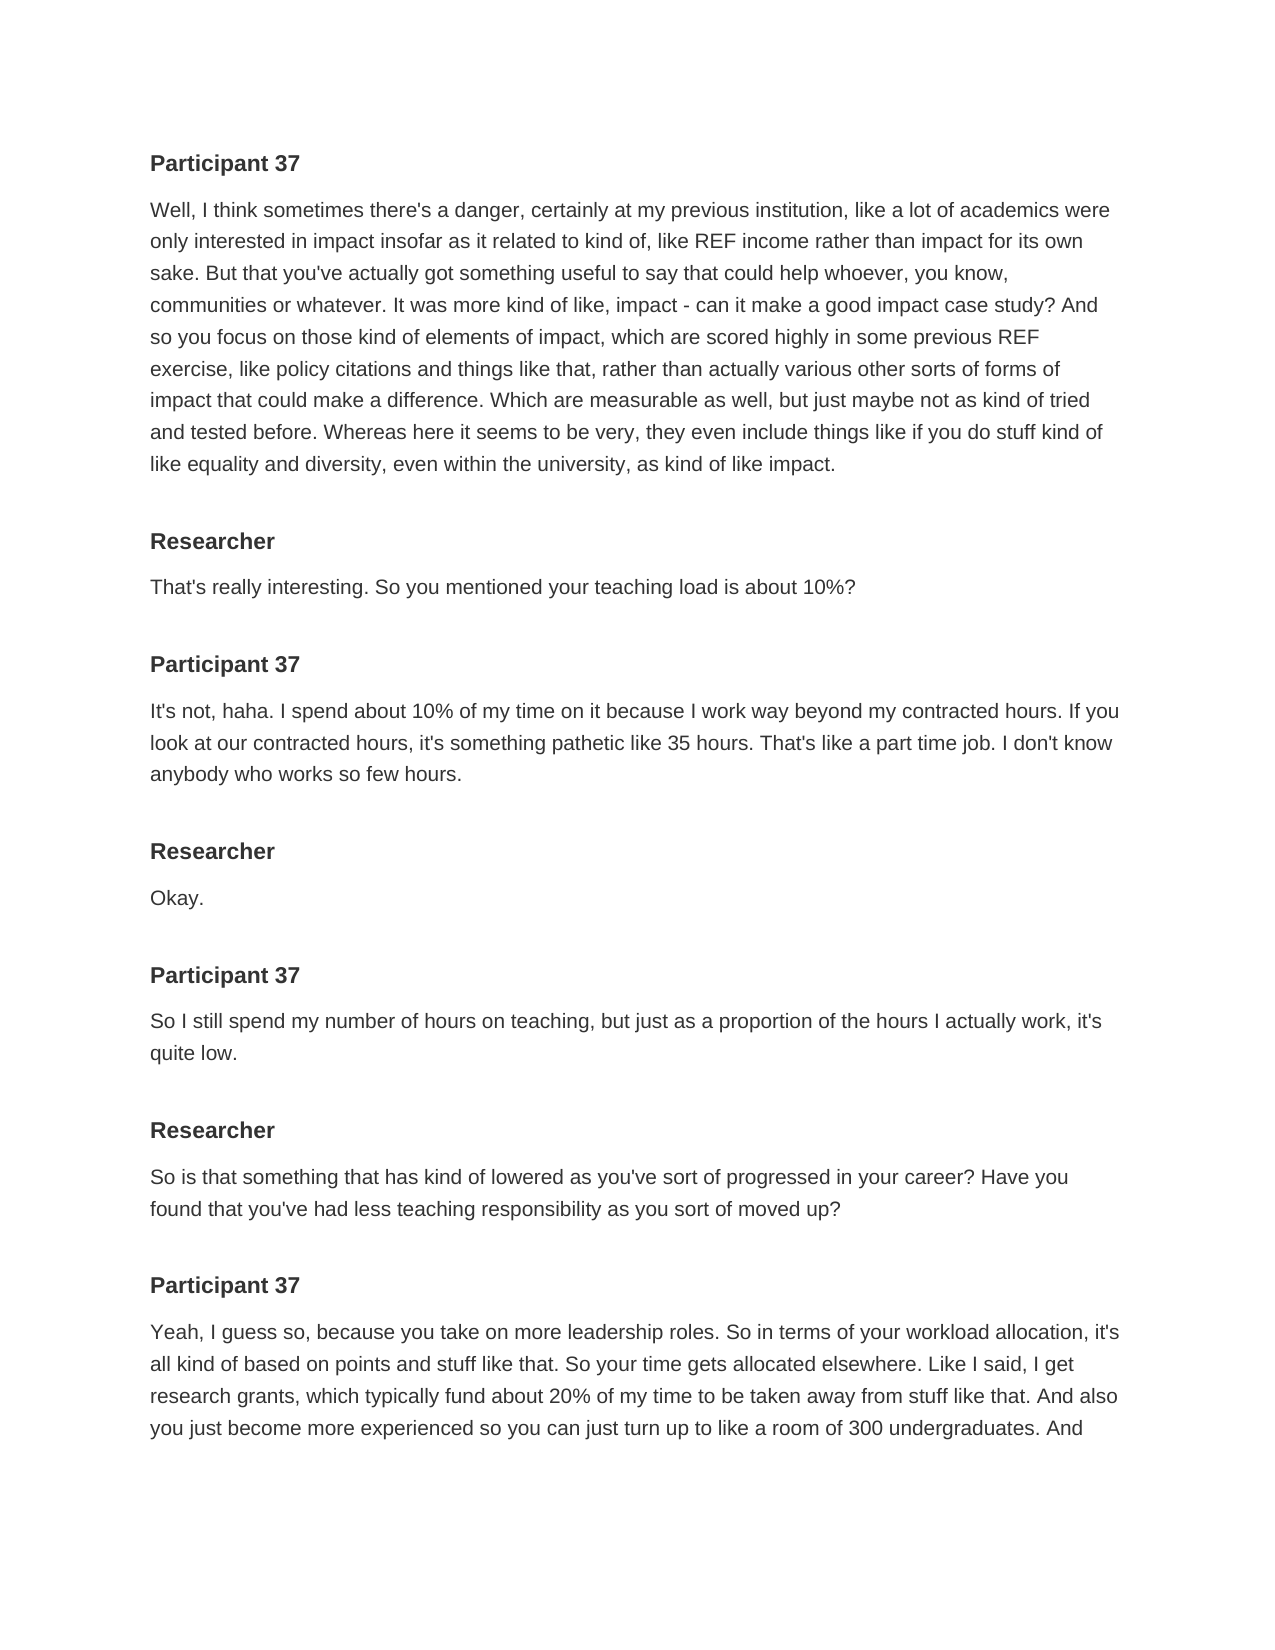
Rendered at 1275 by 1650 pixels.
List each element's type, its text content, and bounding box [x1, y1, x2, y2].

subtitle Participant 37 [150, 150, 1125, 176]
text Well, I think sometimes there's a danger, certainly at my previous institution, like a lot of academics were only interested in impact insofar as it related to kind of, like REF income rather than impact for its own sake. But that you've actually got something useful to say that could help whoever, you know, communities or whatever. It was more kind of like, impact - can it make a good impact case study? And so you focus on those kind of elements of impact, which are scored highly in some previous REF exercise, like policy citations and things like that, rather than actually various other sorts of forms of impact that could make a difference. Which are measurable as well, but just maybe not as kind of tried and tested before. Whereas here it seems to be very, they even include things like if you do stuff kind of like equality and diversity, even within the university, as kind of like impact. [150, 197, 1125, 476]
subtitle Participant 37 [150, 962, 1125, 988]
subtitle Participant 37 [150, 651, 1125, 678]
subtitle Researcher [150, 528, 1125, 554]
text It's not, haha. I spend about 10% of my time on it because I work way beyond my contracted hours. If you look at our contracted hours, it's something pathetic like 35 hours. That's like a part time job. I don't know anybody who works so few hours. [150, 699, 1125, 786]
subtitle Researcher [150, 1117, 1125, 1143]
text So I still spend my number of hours on teaching, but just as a proportion of the hours I actually work, it's quite low. [150, 1009, 1125, 1065]
text That's really interesting. So you mentioned your teaching load is about 10%? [150, 575, 1125, 599]
text So is that something that has kind of lowered as you've sort of progressed in your career? Have you found that you've had less teaching responsibility as you sort of moved up? [150, 1165, 1125, 1220]
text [150, 1320, 1125, 1439]
text Okay. [150, 886, 1125, 910]
subtitle Participant 37 [150, 1272, 1125, 1299]
subtitle Researcher [150, 838, 1125, 865]
